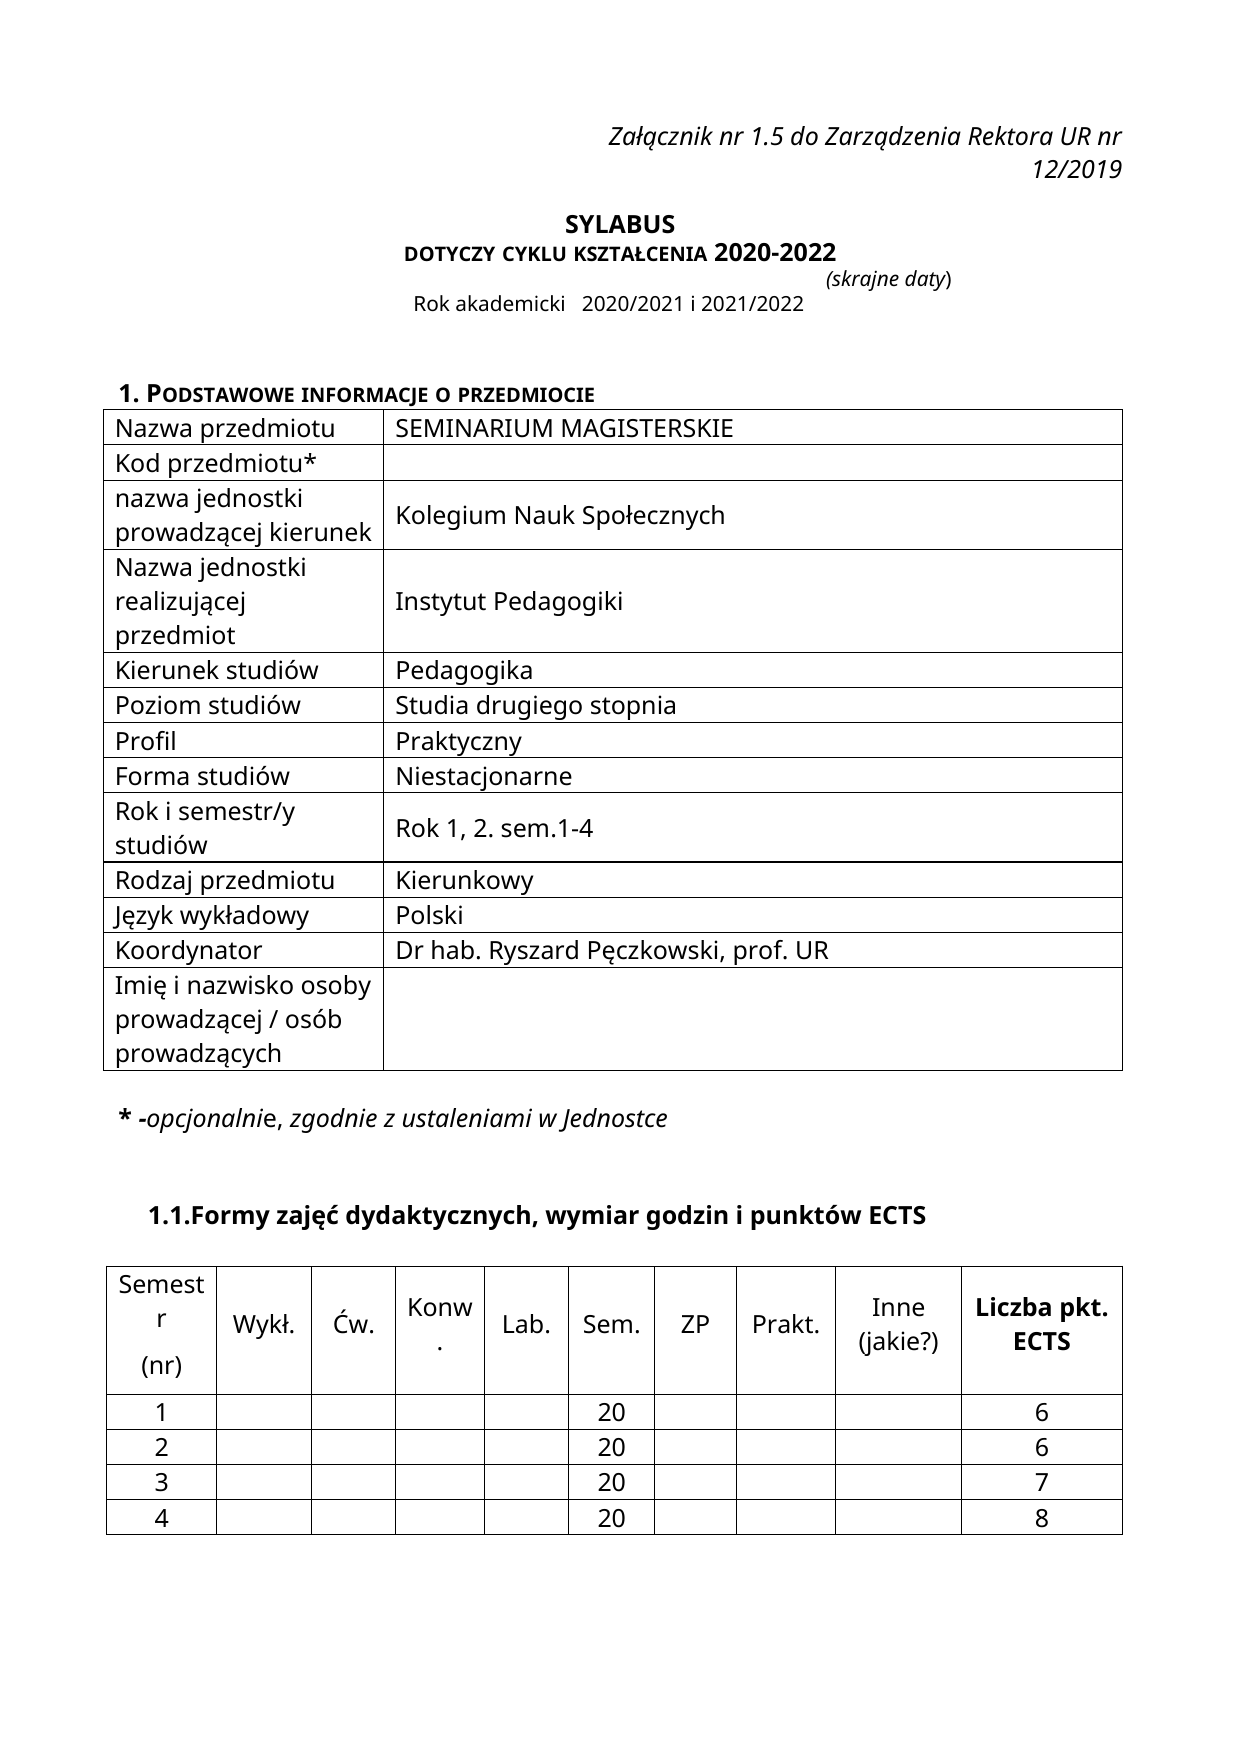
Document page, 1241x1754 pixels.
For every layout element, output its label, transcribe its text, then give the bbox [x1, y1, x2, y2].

table_header Lab. [485, 1267, 568, 1394]
table_cell nazwa jednostki prowadzącej kierunek [104, 481, 383, 549]
table_cell 1 [107, 1395, 216, 1429]
table_cell Forma studiów [104, 758, 383, 792]
table_header Nazwa przedmiotu [104, 410, 383, 444]
table_cell 4 [107, 1500, 216, 1534]
table_cell Studia drugiego stopnia [384, 688, 1122, 722]
table_cell [312, 1465, 395, 1499]
table_cell [217, 1395, 311, 1429]
table_cell [396, 1465, 484, 1499]
table_cell [217, 1430, 311, 1464]
table_cell 2 [107, 1430, 216, 1464]
table_header Wykł. [217, 1267, 311, 1394]
table_cell Niestacjonarne [384, 758, 1122, 792]
table_cell [836, 1500, 961, 1534]
table_header Ćw. [312, 1267, 395, 1394]
table_cell [737, 1430, 835, 1464]
table_cell Instytut Pedagogiki [384, 550, 1122, 652]
table_cell [485, 1395, 568, 1429]
table_cell Rok 1, 2. sem.1-4 [384, 793, 1122, 861]
table_cell 20 [569, 1395, 654, 1429]
table_header Inne (jakie?) [836, 1267, 961, 1394]
table_cell Kierunkowy [384, 863, 1122, 897]
table_cell [836, 1395, 961, 1429]
table_cell Poziom studiów [104, 688, 383, 722]
table_cell Kolegium Nauk Społecznych [384, 481, 1122, 549]
table_cell Praktyczny [384, 723, 1122, 757]
table_cell [485, 1465, 568, 1499]
table_cell [737, 1395, 835, 1429]
table_cell [217, 1500, 311, 1534]
table_cell 20 [569, 1465, 654, 1499]
text SYLABUS [118, 207, 1122, 241]
table_cell [737, 1465, 835, 1499]
table_cell Rodzaj przedmiotu [104, 863, 383, 897]
table_cell [396, 1500, 484, 1534]
table_cell [312, 1430, 395, 1464]
table_cell Dr hab. Ryszard Pęczkowski, prof. UR [384, 933, 1122, 967]
table_cell [312, 1500, 395, 1534]
table_cell [836, 1465, 961, 1499]
text * -opcjonalnie, zgodnie z ustaleniami w Jednostce [118, 1100, 1122, 1134]
table_cell [396, 1395, 484, 1429]
table_cell 6 [962, 1430, 1122, 1464]
table_header SEMINARIUM MAGISTERSKIE [384, 410, 1122, 444]
table_cell Kierunek studiów [104, 653, 383, 687]
table_cell 6 [962, 1395, 1122, 1429]
table_cell [655, 1430, 736, 1464]
text 1.1.Formy zajęć dydaktycznych, wymiar godzin i punktów ECTS [148, 1197, 1122, 1232]
table_cell [737, 1500, 835, 1534]
table_cell 3 [107, 1465, 216, 1499]
table_cell Język wykładowy [104, 898, 383, 932]
table_cell [312, 1395, 395, 1429]
table_cell 8 [962, 1500, 1122, 1534]
table_cell [836, 1430, 961, 1464]
table_cell [217, 1465, 311, 1499]
table_header ZP [655, 1267, 736, 1394]
table_header Sem. [569, 1267, 654, 1394]
table_cell Pedagogika [384, 653, 1122, 687]
text dotyczy cyklu kształcenia 2020-2022 [118, 241, 1122, 266]
table_header Prakt. [737, 1267, 835, 1394]
text Załącznik nr 1.5 do Zarządzenia Rektora UR nr 12/2019 [118, 118, 1122, 186]
table_cell Nazwa jednostki realizującej przedmiot [104, 550, 383, 652]
table_cell [485, 1430, 568, 1464]
text (skrajne daty) [118, 266, 1122, 291]
table_cell 20 [569, 1500, 654, 1534]
text Rok akademicki 2020/2021 i 2021/2022 [118, 291, 1122, 316]
table_cell 20 [569, 1430, 654, 1464]
table_cell [384, 445, 1122, 479]
table_cell [396, 1430, 484, 1464]
table_cell Koordynator [104, 933, 383, 967]
table_cell Polski [384, 898, 1122, 932]
table_cell [384, 968, 1122, 1070]
table_header Konw. [396, 1267, 484, 1394]
table_cell [655, 1465, 736, 1499]
table_cell 7 [962, 1465, 1122, 1499]
text 1. Podstawowe informacje o przedmiocie [118, 375, 1122, 409]
table_cell [655, 1500, 736, 1534]
table_cell Profil [104, 723, 383, 757]
table_cell Rok i semestr/y studiów [104, 793, 383, 861]
table_cell [655, 1395, 736, 1429]
table_header Liczba pkt. ECTS [962, 1267, 1122, 1394]
table_header Semestr (nr) [107, 1267, 216, 1394]
table_cell Kod przedmiotu* [104, 445, 383, 479]
table_cell [485, 1500, 568, 1534]
table_cell Imię i nazwisko osoby prowadzącej / osób prowadzących [104, 968, 383, 1070]
